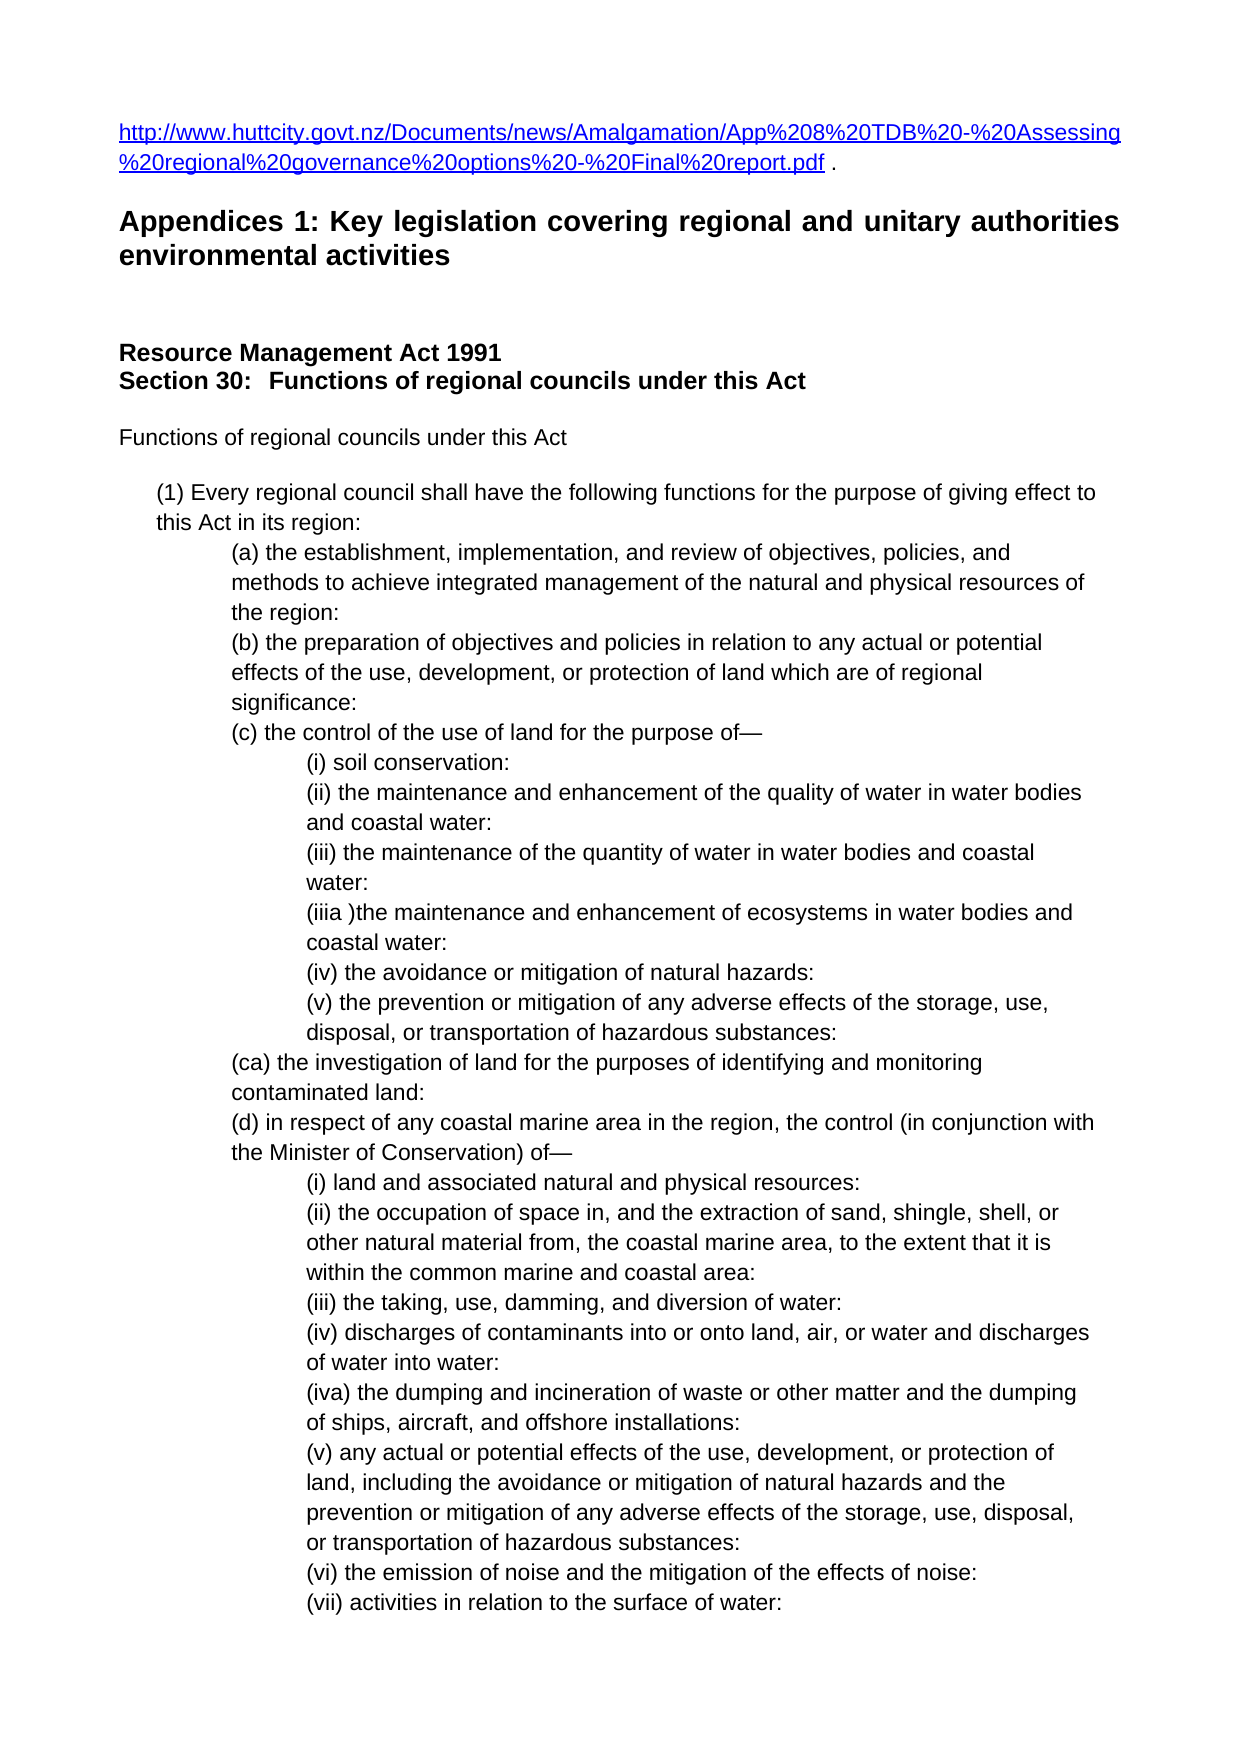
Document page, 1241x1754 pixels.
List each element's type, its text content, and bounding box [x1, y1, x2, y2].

text (iv) discharges of contaminants into or onto land, air, or water and discharges of water into water: [306, 1315, 1097, 1375]
text (b) the preparation of objectives and policies in relation to any actual or potential effects of the use, development, or protection of land which are of regional significance: [231, 625, 1097, 715]
text (iii) the maintenance of the quantity of water in water bodies and coastal water: [306, 835, 1097, 895]
text (a) the establishment, implementation, and review of objectives, policies, and methods to achieve integrated management of the natural and physical resources of the region: [231, 535, 1097, 625]
subtitle Functions of regional councils under this Act [118, 420, 1122, 450]
text (v) any actual or potential effects of the use, development, or protection of land, including the avoidance or mitigation of natural hazards and the prevention or mitigation of any adverse effects of the storage, use, disposal, or transportation of hazardous substances: [306, 1435, 1097, 1555]
text Section 30: Functions of regional councils under this Act [118, 366, 1122, 395]
text (vi) the emission of noise and the mitigation of the effects of noise: [306, 1555, 1097, 1585]
text (d) in respect of any coastal marine area in the region, the control (in conjunction with the Minister of Conservation) of— [231, 1105, 1097, 1165]
text (i) soil conservation: [306, 745, 1097, 775]
text Resource Management Act 1991 [118, 337, 1122, 366]
text (i) land and associated natural and physical resources: [306, 1165, 1097, 1195]
text (vii) activities in relation to the surface of water: [306, 1585, 1097, 1615]
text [118, 118, 1122, 175]
text (ii) the occupation of space in, and the extraction of sand, shingle, shell, or other natural material from, the coastal marine area, to the extent that it is within the common marine and coastal area: [306, 1195, 1097, 1285]
text (iva) the dumping and incineration of waste or other matter and the dumping of ships, aircraft, and offshore installations: [306, 1375, 1097, 1435]
text (iiia )the maintenance and enhancement of ecosystems in water bodies and coastal water: [306, 895, 1097, 955]
subtitle Appendices 1: Key legislation covering regional and unitary authorities environmental activities [118, 204, 1122, 271]
text (c) the control of the use of land for the purpose of— [231, 715, 1097, 745]
text (iii) the taking, use, damming, and diversion of water: [306, 1285, 1097, 1315]
text (iv) the avoidance or mitigation of natural hazards: [306, 955, 1097, 985]
text (ca) the investigation of land for the purposes of identifying and monitoring contaminated land: [231, 1045, 1097, 1105]
text (ii) the maintenance and enhancement of the quality of water in water bodies and coastal water: [306, 775, 1097, 835]
text (1) Every regional council shall have the following functions for the purpose of giving effect to this Act in its region: [156, 475, 1097, 535]
text (v) the prevention or mitigation of any adverse effects of the storage, use, disposal, or transportation of hazardous substances: [306, 985, 1097, 1045]
